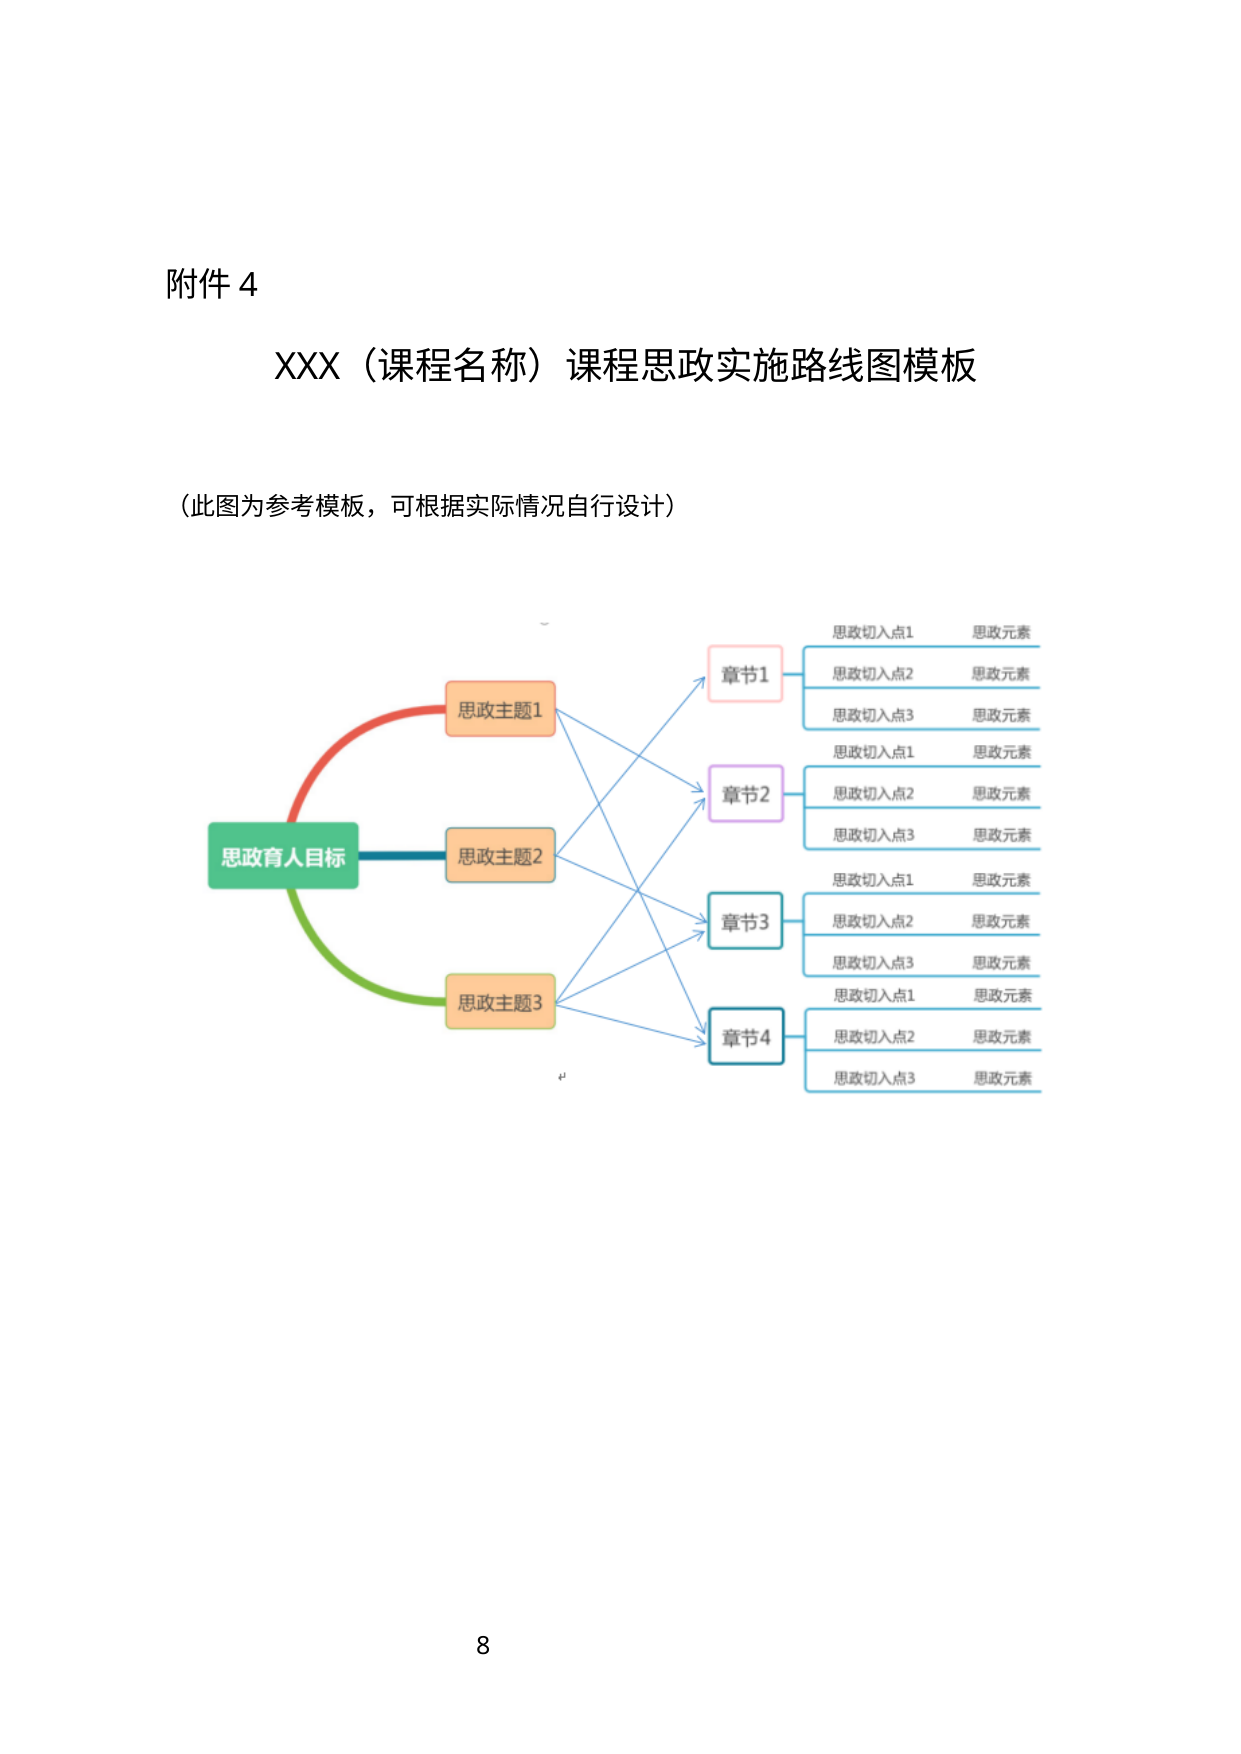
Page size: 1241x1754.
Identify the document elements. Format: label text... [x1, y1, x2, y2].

picture [193, 605, 1059, 1113]
text 附件4 [165, 249, 1087, 314]
text XXX（课程名称）课程思政实施路线图模板 [165, 331, 1087, 396]
text （此图为参考模板，可根据实际情况自行设计） [165, 472, 1087, 537]
